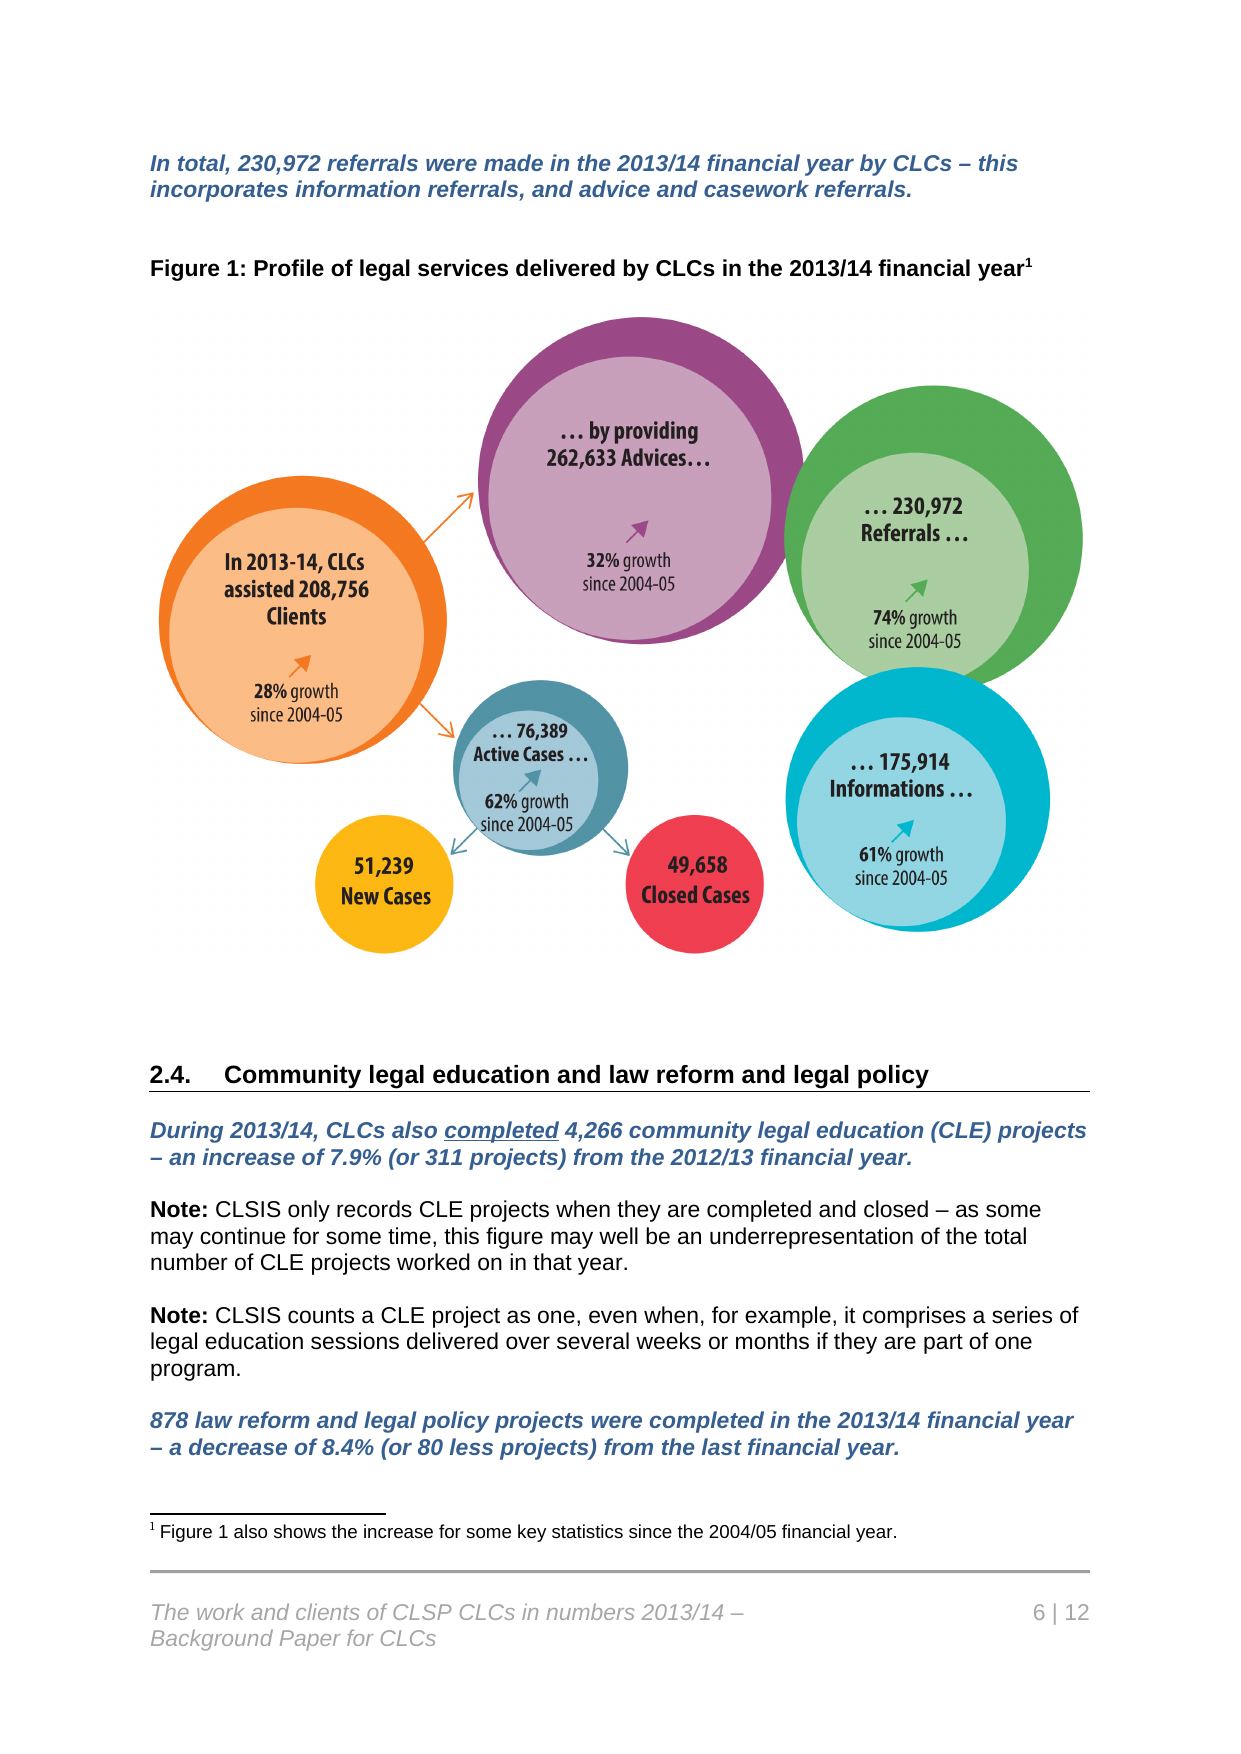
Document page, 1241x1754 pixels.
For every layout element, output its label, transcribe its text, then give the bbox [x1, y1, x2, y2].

text Figure 1: Profile of legal services delivered by CLCs in the 2013/14 financial year [150, 255, 1090, 282]
text Note: CLSIS counts a CLE project as one, even when, for example, it comprises a series of legal education sessions delivered over several weeks or months if they are part of one program. [150, 1302, 1090, 1381]
text Note: CLSIS only records CLE projects when they are completed and closed – as some may continue for some time, this figure may well be an underrepresentation of the total number of CLE projects worked on in that year. [150, 1196, 1090, 1276]
text During 2013/14, CLCs also completed 4,266 community legal education (CLE) projects – an increase of 7.9% (or 311 projects) from the 2012/13 financial year. [150, 1117, 1090, 1170]
picture [150, 310, 1090, 958]
text In total, 230,972 referrals were made in the 2013/14 financial year by CLCs – this incorporates information referrals, and advice and casework referrals. [150, 150, 1090, 203]
text 878 law reform and legal policy projects were completed in the 2013/14 financial year – a decrease of 8.4% (or 80 less projects) from the last financial year. [150, 1407, 1090, 1460]
subtitle Community legal education and law reform and legal policy [149, 1060, 1090, 1091]
